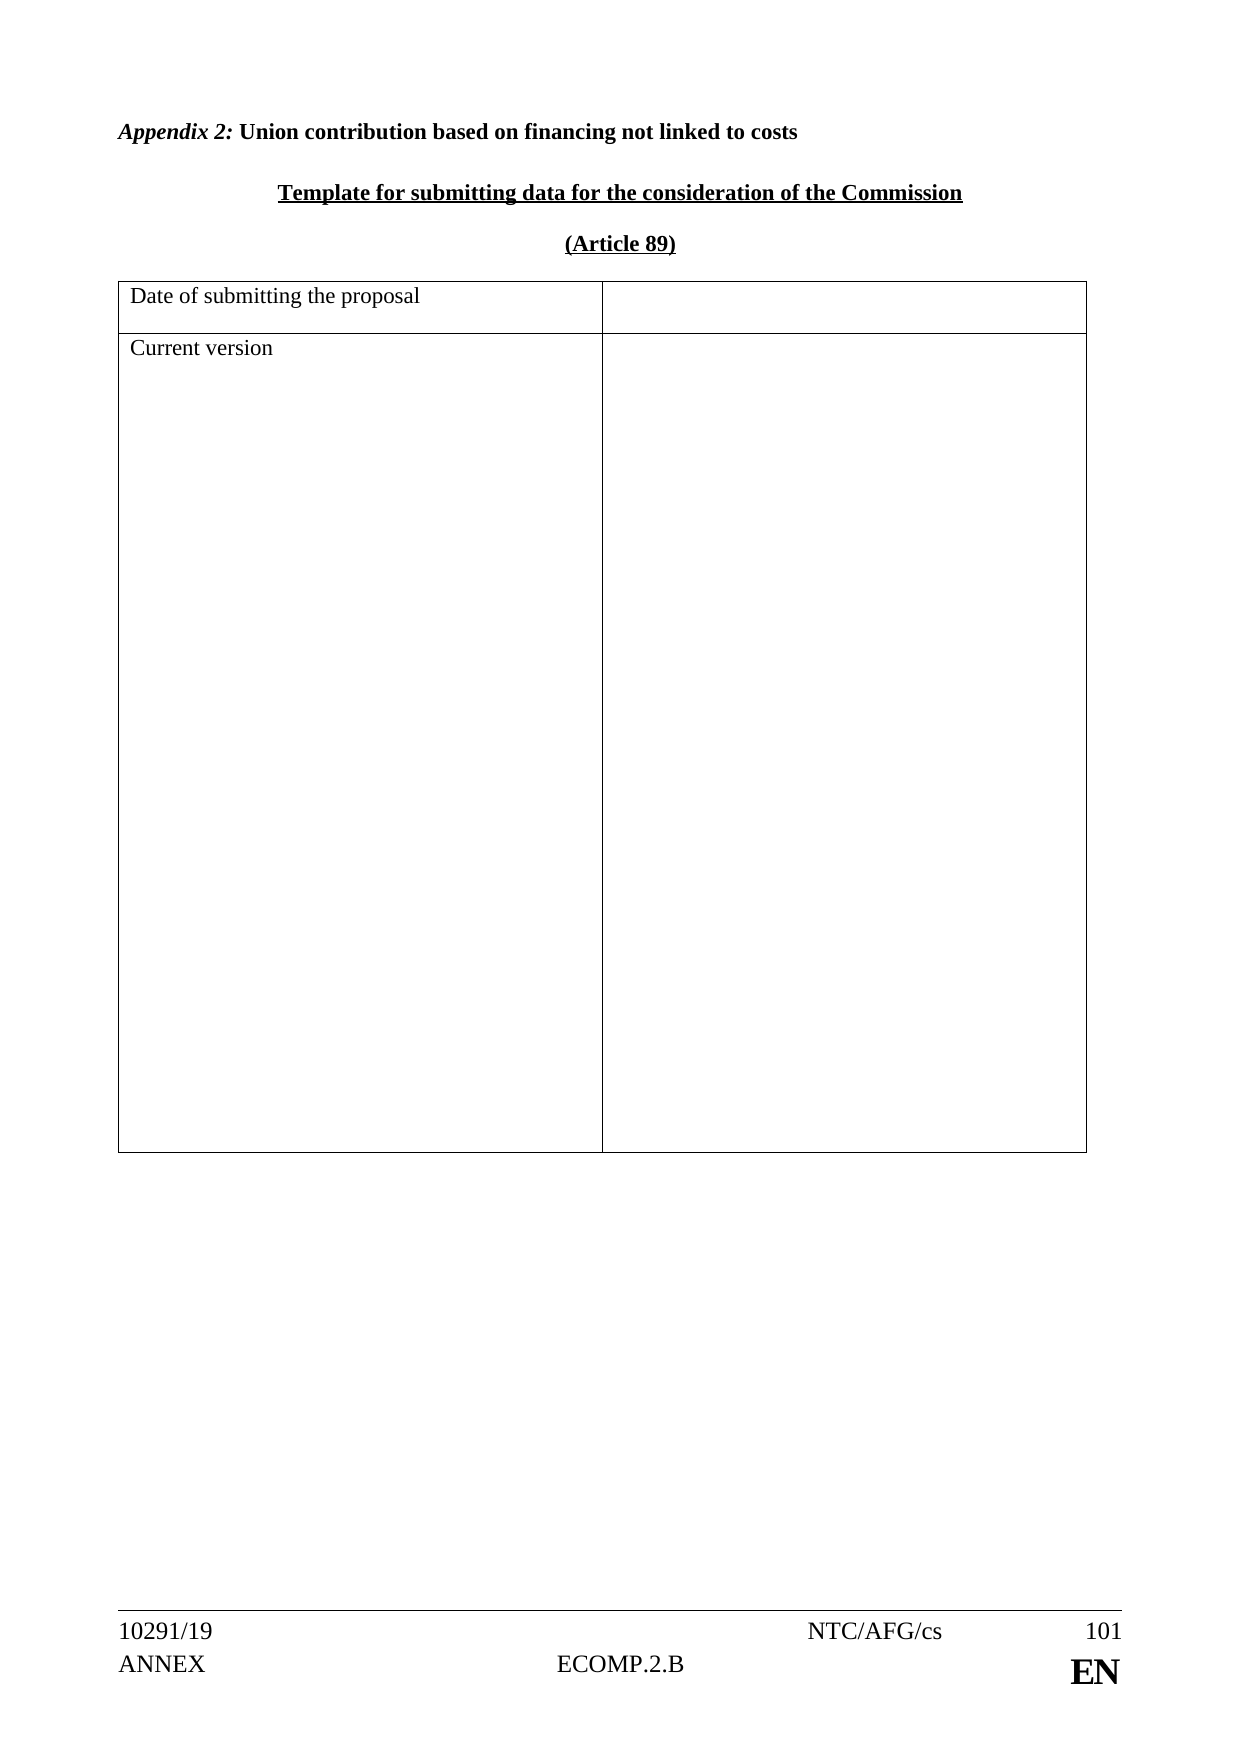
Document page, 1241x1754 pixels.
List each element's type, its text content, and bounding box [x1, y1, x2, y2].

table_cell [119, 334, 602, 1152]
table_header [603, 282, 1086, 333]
text Template for submitting data for the consideration of the Commission [118, 178, 1122, 205]
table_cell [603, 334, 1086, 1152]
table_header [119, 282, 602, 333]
text (Article 89) [118, 229, 1122, 256]
text Appendix 2: Union contribution based on financing not linked to costs [118, 118, 1122, 144]
